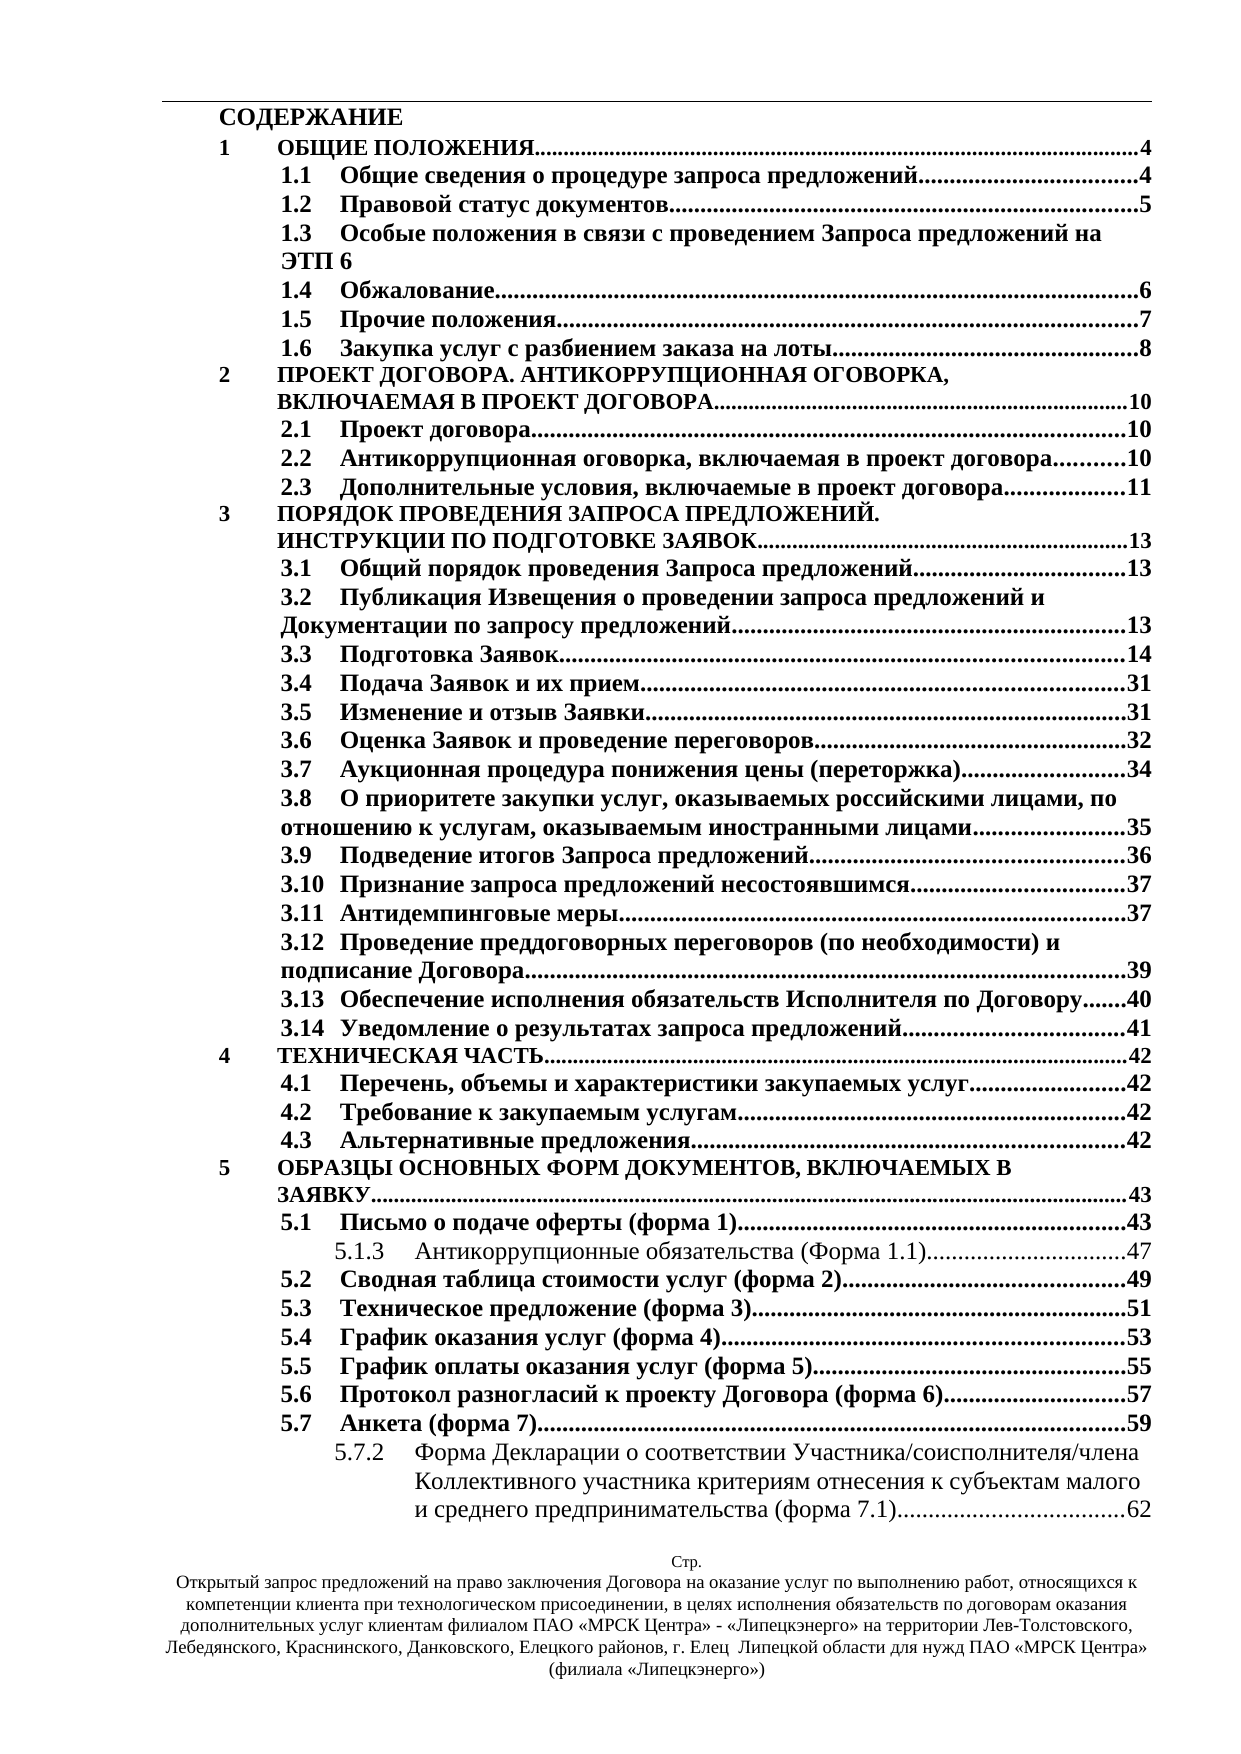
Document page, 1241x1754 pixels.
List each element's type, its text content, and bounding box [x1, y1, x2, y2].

text 3.1 Общий порядок проведения Запроса предложений 13 [280, 553, 1133, 582]
text 5.2 Сводная таблица стоимости услуг (форма 2) 49 [280, 1264, 1133, 1293]
text 3.11 Антидемпинговые меры 37 [280, 898, 1133, 927]
text 1.1 Общие сведения о процедуре запроса предложений 4 [280, 160, 1133, 189]
text 5.1.3 Антикоррупционные обязательства (Форма 1.1). 47 [334, 1236, 1144, 1264]
text 3.4 Подача Заявок и их прием 31 [280, 668, 1133, 697]
text 3.3 Подготовка Заявок 14 [280, 639, 1133, 668]
text 5.7 Анкета (форма 7) 59 [280, 1408, 1133, 1437]
text 3.5 Изменение и отзыв Заявки 31 [280, 697, 1133, 726]
text 1.5 Прочие положения 7 [280, 304, 1133, 333]
text 3.12 Проведение преддоговорных переговоров (по необходимости) и подписание Договора 39 [280, 927, 1133, 984]
text 5 Образцы основных форм документов, включаемых в Заявку 43 [218, 1154, 1033, 1207]
text 4.3 Альтернативные предложения 42 [280, 1126, 1133, 1154]
text 5.4 График оказания услуг (форма 4) 53 [280, 1322, 1133, 1351]
text 2 Проект Договора. Антикоррупционная оговорка, включаемая в проект договора 10 [218, 361, 1033, 414]
text 3.8 О приоритете закупки услуг, оказываемых российскими лицами, по отношению к услугам, оказываемым иностранными лицами 35 [280, 783, 1133, 841]
text 3.13 Обеспечение исполнения обязательств Исполнителя по Договору 40 [280, 984, 1133, 1013]
text 5.6 Протокол разногласий к проекту Договора (форма 6) 57 [280, 1379, 1133, 1408]
text 5.3 Техническое предложение (форма 3) 51 [280, 1293, 1133, 1322]
text 5.1 Письмо о подаче оферты (форма 1) 43 [280, 1207, 1133, 1236]
text 1.6 Закупка услуг с разбиением заказа на лоты 8 [280, 333, 1133, 361]
text 1 Общие положения 4 [218, 134, 1033, 160]
text 2.2 Антикоррупционная оговорка, включаемая в проект договора 10 [280, 443, 1133, 472]
text 4 Техническая часть 42 [218, 1042, 1033, 1068]
text 3.6 Оценка Заявок и проведение переговоров 32 [280, 726, 1133, 754]
text 5.5 График оплаты оказания услуг (форма 5) 55 [280, 1351, 1133, 1379]
text 3.7 Аукционная процедура понижения цены (переторжка) 34 [280, 754, 1133, 783]
text СОДЕРЖАНИЕ [218, 102, 938, 131]
text 3.10 Признание запроса предложений несостоявшимся 37 [280, 869, 1133, 898]
text 3.14 Уведомление о результатах запроса предложений 41 [280, 1013, 1133, 1042]
text 4.2 Требование к закупаемым услугам 42 [280, 1097, 1133, 1126]
text 2.1 Проект договора 10 [280, 414, 1133, 443]
text 4.1 Перечень, объемы и характеристики закупаемых услуг 42 [280, 1068, 1133, 1097]
text 1.4 Обжалование 6 [280, 275, 1133, 304]
text 3.2 Публикация Извещения о проведении запроса предложений и Документации по запросу предложений 13 [280, 582, 1133, 639]
text 2.3 Дополнительные условия, включаемые в проект договора 11 [280, 472, 1133, 500]
text 1.3 Особые положения в связи с проведением Запроса предложений на ЭТП 6 [280, 218, 1133, 275]
text 3.9 Подведение итогов Запроса предложений 36 [280, 841, 1133, 869]
text 3 Порядок проведения Запроса предложений. Инструкции по подготовке Заявок 13 [218, 500, 1033, 553]
text 1.2 Правовой статус документов 5 [280, 189, 1133, 218]
text 5.7.2 Форма Декларации о соответствии Участника/соисполнителя/члена Коллективного участника критериям отнесения к субъектам малого и среднего предпринимательства (форма 7.1) 62 [334, 1437, 1144, 1523]
